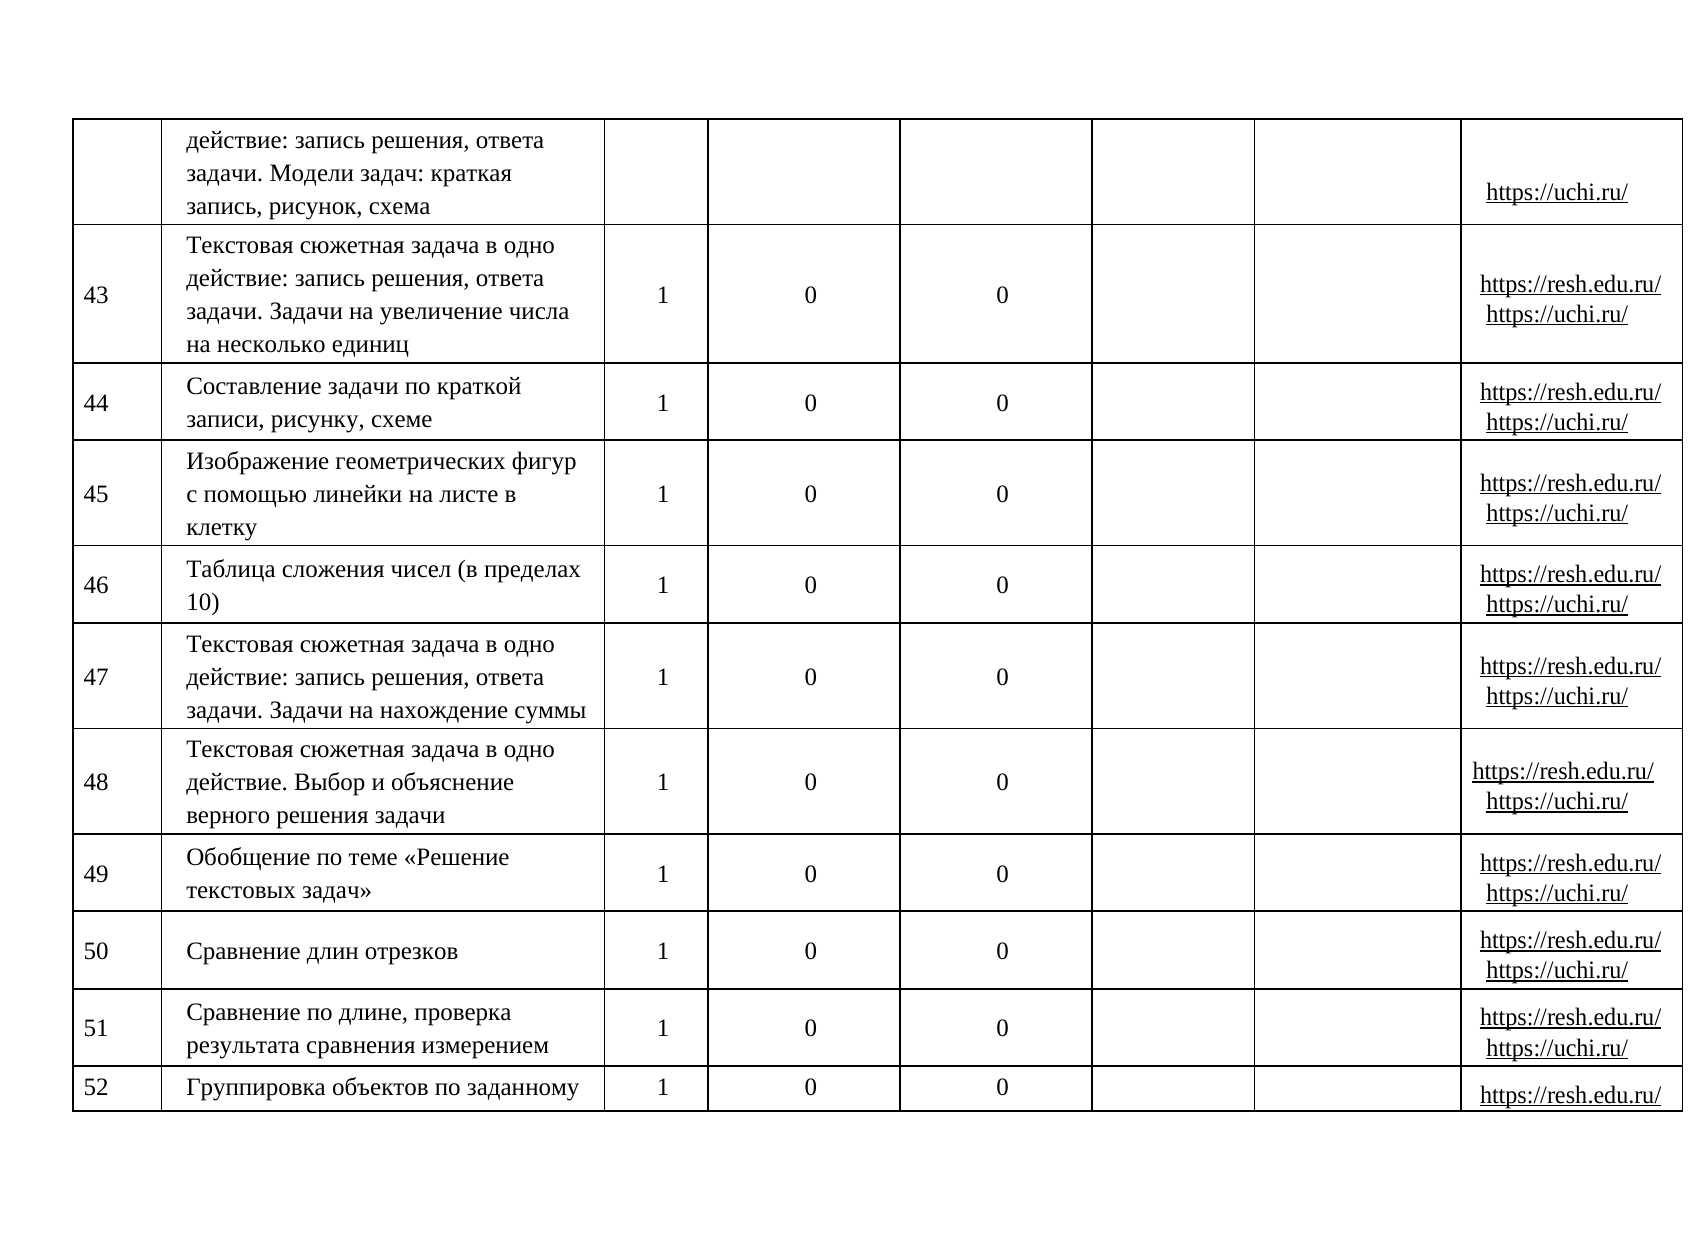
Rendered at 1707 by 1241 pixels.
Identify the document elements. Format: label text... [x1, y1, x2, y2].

table_cell https://resh.edu.ru/ https://uchi.ru/ [1462, 912, 1682, 988]
table_cell 1 [605, 441, 707, 545]
table_cell https://resh.edu.ru/ https://uchi.ru/ [1462, 546, 1682, 622]
table_cell [1255, 624, 1460, 728]
table_cell 0 [901, 835, 1091, 910]
table_cell https://resh.edu.ru/ https://uchi.ru/ [1462, 364, 1682, 439]
table_cell 1 [605, 546, 707, 622]
table_cell 1 [605, 990, 707, 1065]
table_cell 45 [74, 441, 161, 545]
table_cell 48 [74, 729, 161, 833]
table_cell 0 [901, 225, 1091, 362]
table_cell 0 [709, 1067, 899, 1110]
table_cell [1255, 835, 1460, 910]
table_cell 0 [709, 912, 899, 988]
table_cell 51 [74, 990, 161, 1065]
table_cell [1093, 546, 1254, 622]
table_cell [1255, 120, 1460, 223]
table_cell Сравнение по длине, проверка результата сравнения измерением [162, 990, 604, 1065]
table_cell 0 [901, 624, 1091, 728]
table_cell Текстовая сюжетная задача в одно действие: запись решения, ответа задачи. Задачи на увеличение числа на несколько единиц [162, 225, 604, 362]
table_cell 46 [74, 546, 161, 622]
table_cell Таблица сложения чисел (в пределах 10) [162, 546, 604, 622]
table_cell 42 [74, 120, 161, 223]
table_cell Изображение геометрических фигур с помощью линейки на листе в клетку [162, 441, 604, 545]
table_cell [1093, 120, 1254, 223]
table_cell 1 [605, 1067, 707, 1110]
table_cell Составление задачи по краткой записи, рисунку, схеме [162, 364, 604, 439]
table_cell 47 [74, 624, 161, 728]
table_cell 0 [901, 364, 1091, 439]
table_cell 1 [605, 120, 707, 223]
table_cell https://resh.edu.ru/ https://uchi.ru/ [1462, 729, 1682, 833]
table_cell [1093, 225, 1254, 362]
table_cell [1093, 729, 1254, 833]
table_cell Текстовая сюжетная задача в одно действие: запись решения, ответа задачи. Задачи на нахождение суммы [162, 624, 604, 728]
table_cell 1 [605, 729, 707, 833]
table_cell https://resh.edu.ru/ https://uchi.ru/ [1462, 225, 1682, 362]
table_cell [1255, 546, 1460, 622]
table_cell 0 [901, 120, 1091, 223]
table_cell https://resh.edu.ru/ https://uchi.ru/ [1462, 624, 1682, 728]
table_cell 49 [74, 835, 161, 910]
table_cell 0 [709, 364, 899, 439]
table_cell 1 [605, 364, 707, 439]
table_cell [162, 1067, 604, 1110]
table_cell [1093, 990, 1254, 1065]
table_cell 50 [74, 912, 161, 988]
table_cell [1093, 441, 1254, 545]
table_cell 0 [709, 624, 899, 728]
table_cell 43 [74, 225, 161, 362]
table_cell [1093, 1067, 1254, 1110]
table_cell [1093, 624, 1254, 728]
table_cell Сравнение длин отрезков [162, 912, 604, 988]
table_cell [1255, 441, 1460, 545]
table_cell 1 [605, 835, 707, 910]
table_cell 0 [709, 835, 899, 910]
table_cell [1093, 912, 1254, 988]
table_cell [1255, 912, 1460, 988]
table_cell 1 [605, 225, 707, 362]
table_cell 0 [901, 1067, 1091, 1110]
table_cell [1255, 990, 1460, 1065]
table_cell [1255, 729, 1460, 833]
table_cell 0 [901, 441, 1091, 545]
table_cell 0 [901, 990, 1091, 1065]
table_cell Обобщение по теме «Решение текстовых задач» [162, 835, 604, 910]
table_cell 0 [901, 729, 1091, 833]
table_cell 0 [901, 546, 1091, 622]
table_cell 44 [74, 364, 161, 439]
table_cell 0 [709, 729, 899, 833]
table_cell https://resh.edu.ru/ https://uchi.ru/ [1462, 441, 1682, 545]
table_cell [1255, 364, 1460, 439]
table_cell 0 [901, 912, 1091, 988]
table_cell 1 [605, 912, 707, 988]
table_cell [1462, 1067, 1682, 1110]
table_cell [162, 120, 604, 223]
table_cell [1462, 120, 1682, 223]
table_cell 0 [709, 441, 899, 545]
table_cell 52 [74, 1067, 161, 1110]
table_cell 1 [605, 624, 707, 728]
table_cell https://resh.edu.ru/ https://uchi.ru/ [1462, 835, 1682, 910]
table_cell [1093, 835, 1254, 910]
table_cell 0 [709, 546, 899, 622]
table_cell 0 [709, 225, 899, 362]
table_cell https://resh.edu.ru/ https://uchi.ru/ [1462, 990, 1682, 1065]
table_cell [1093, 364, 1254, 439]
table_cell 0 [709, 120, 899, 223]
table_cell Текстовая сюжетная задача в одно действие. Выбор и объяснение верного решения задачи [162, 729, 604, 833]
table_cell [1255, 225, 1460, 362]
table_cell 0 [709, 990, 899, 1065]
table_cell [1255, 1067, 1460, 1110]
